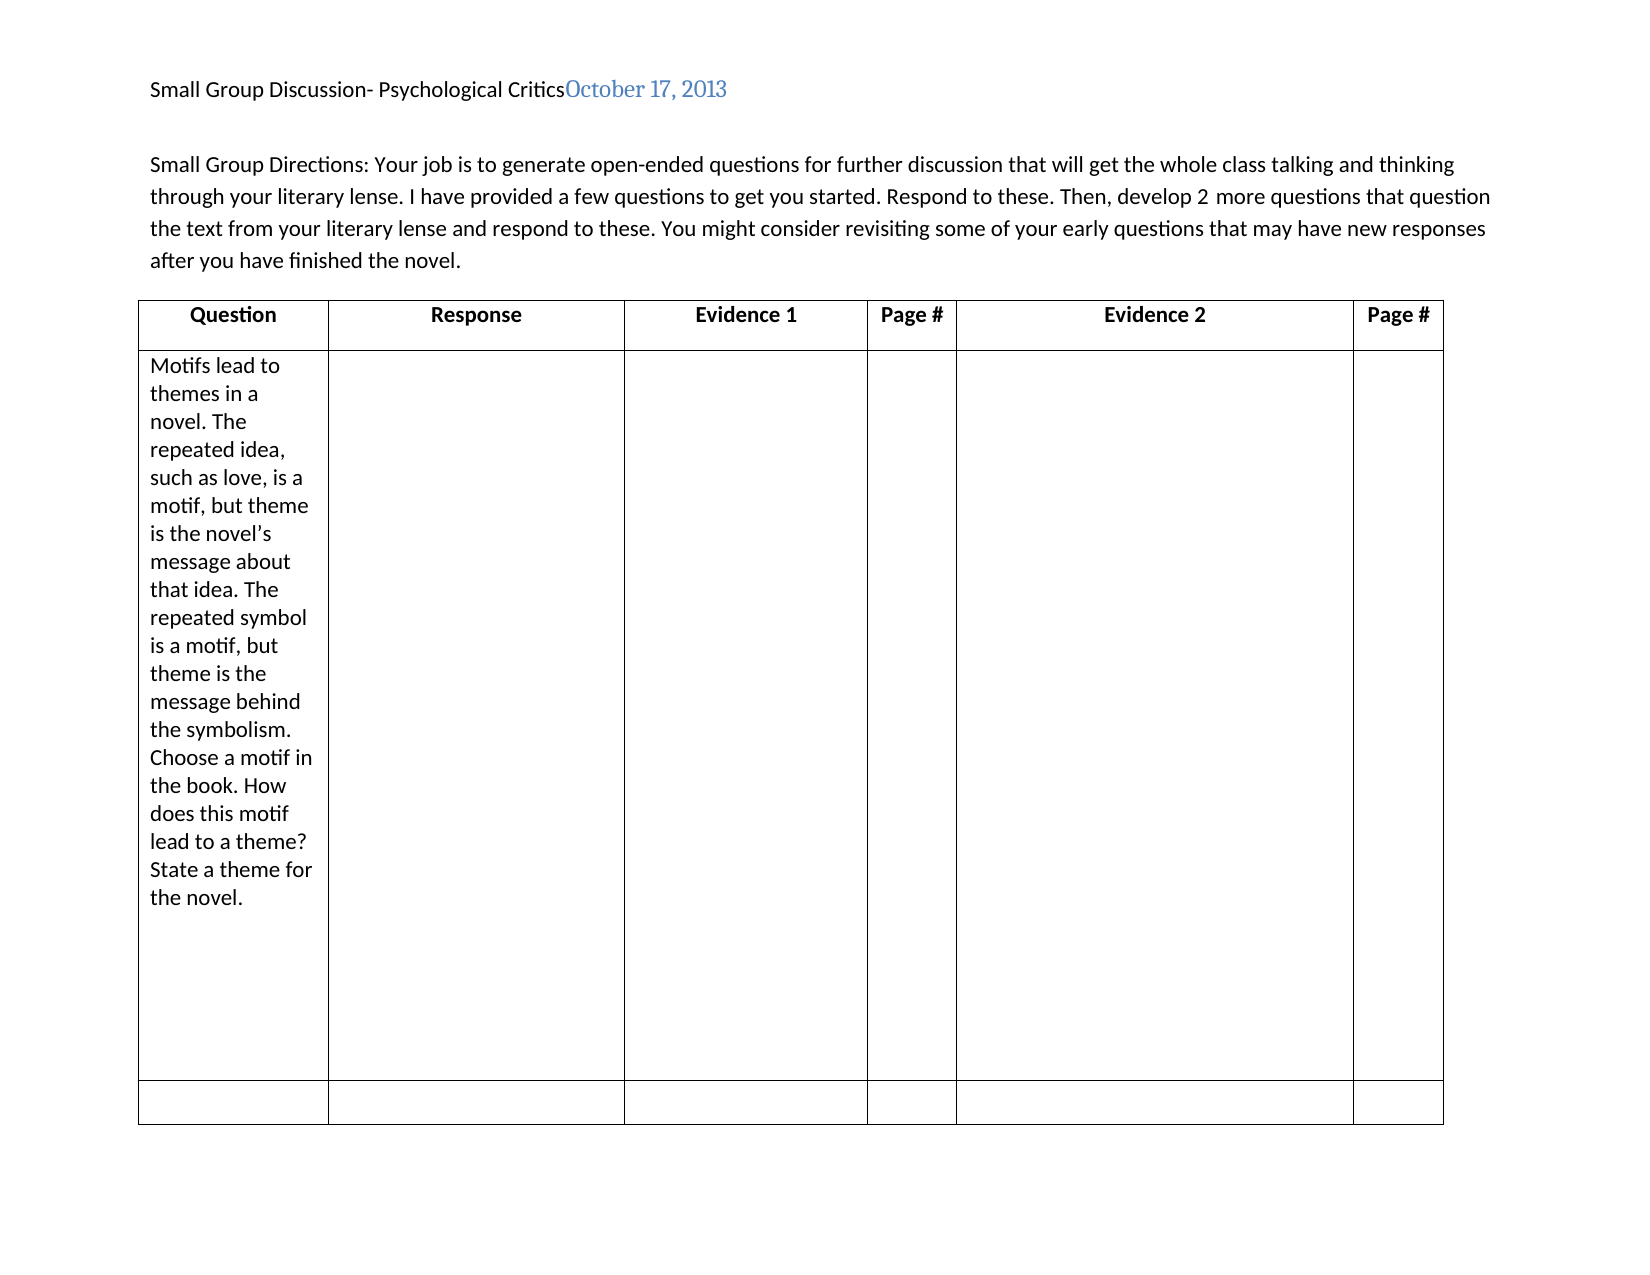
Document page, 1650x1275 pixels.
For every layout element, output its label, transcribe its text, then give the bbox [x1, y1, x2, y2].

table_header Response [329, 301, 624, 350]
table_cell [1354, 351, 1443, 1080]
table_header Question [139, 301, 328, 350]
table_cell [625, 1081, 867, 1124]
table_cell Motifs lead to themes in a novel. The repeated idea, such as love, is a motif, but theme is the novel’s message about that idea. The repeated symbol is a motif, but theme is the message behind the symbolism. Choose a motif in the book. How does this motif lead to a theme? State a theme for the novel. [139, 351, 328, 1080]
table_cell [1354, 1081, 1443, 1124]
table_header Evidence 2 [957, 301, 1353, 350]
table_cell [957, 1081, 1353, 1124]
table_cell [329, 351, 624, 1080]
table_header Page # [1354, 301, 1443, 350]
table_cell [868, 351, 956, 1080]
table_cell [957, 351, 1353, 1080]
table_cell [625, 351, 867, 1080]
table_cell [329, 1081, 624, 1124]
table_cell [139, 1081, 328, 1124]
text Small Group Directions: Your job is to generate open-ended questions for further discussion that will get the whole class talking and thinking through your literary lense. I have provided a few questions to get you started. Respond to these. Then, develop 2 more questions that question the text from your literary lense and respond to these. You might consider revisiting some of your early questions that may have new responses after you have finished the novel. [150, 150, 1500, 274]
table_header Page # [868, 301, 956, 350]
table_header Evidence 1 [625, 301, 867, 350]
table_cell [868, 1081, 956, 1124]
